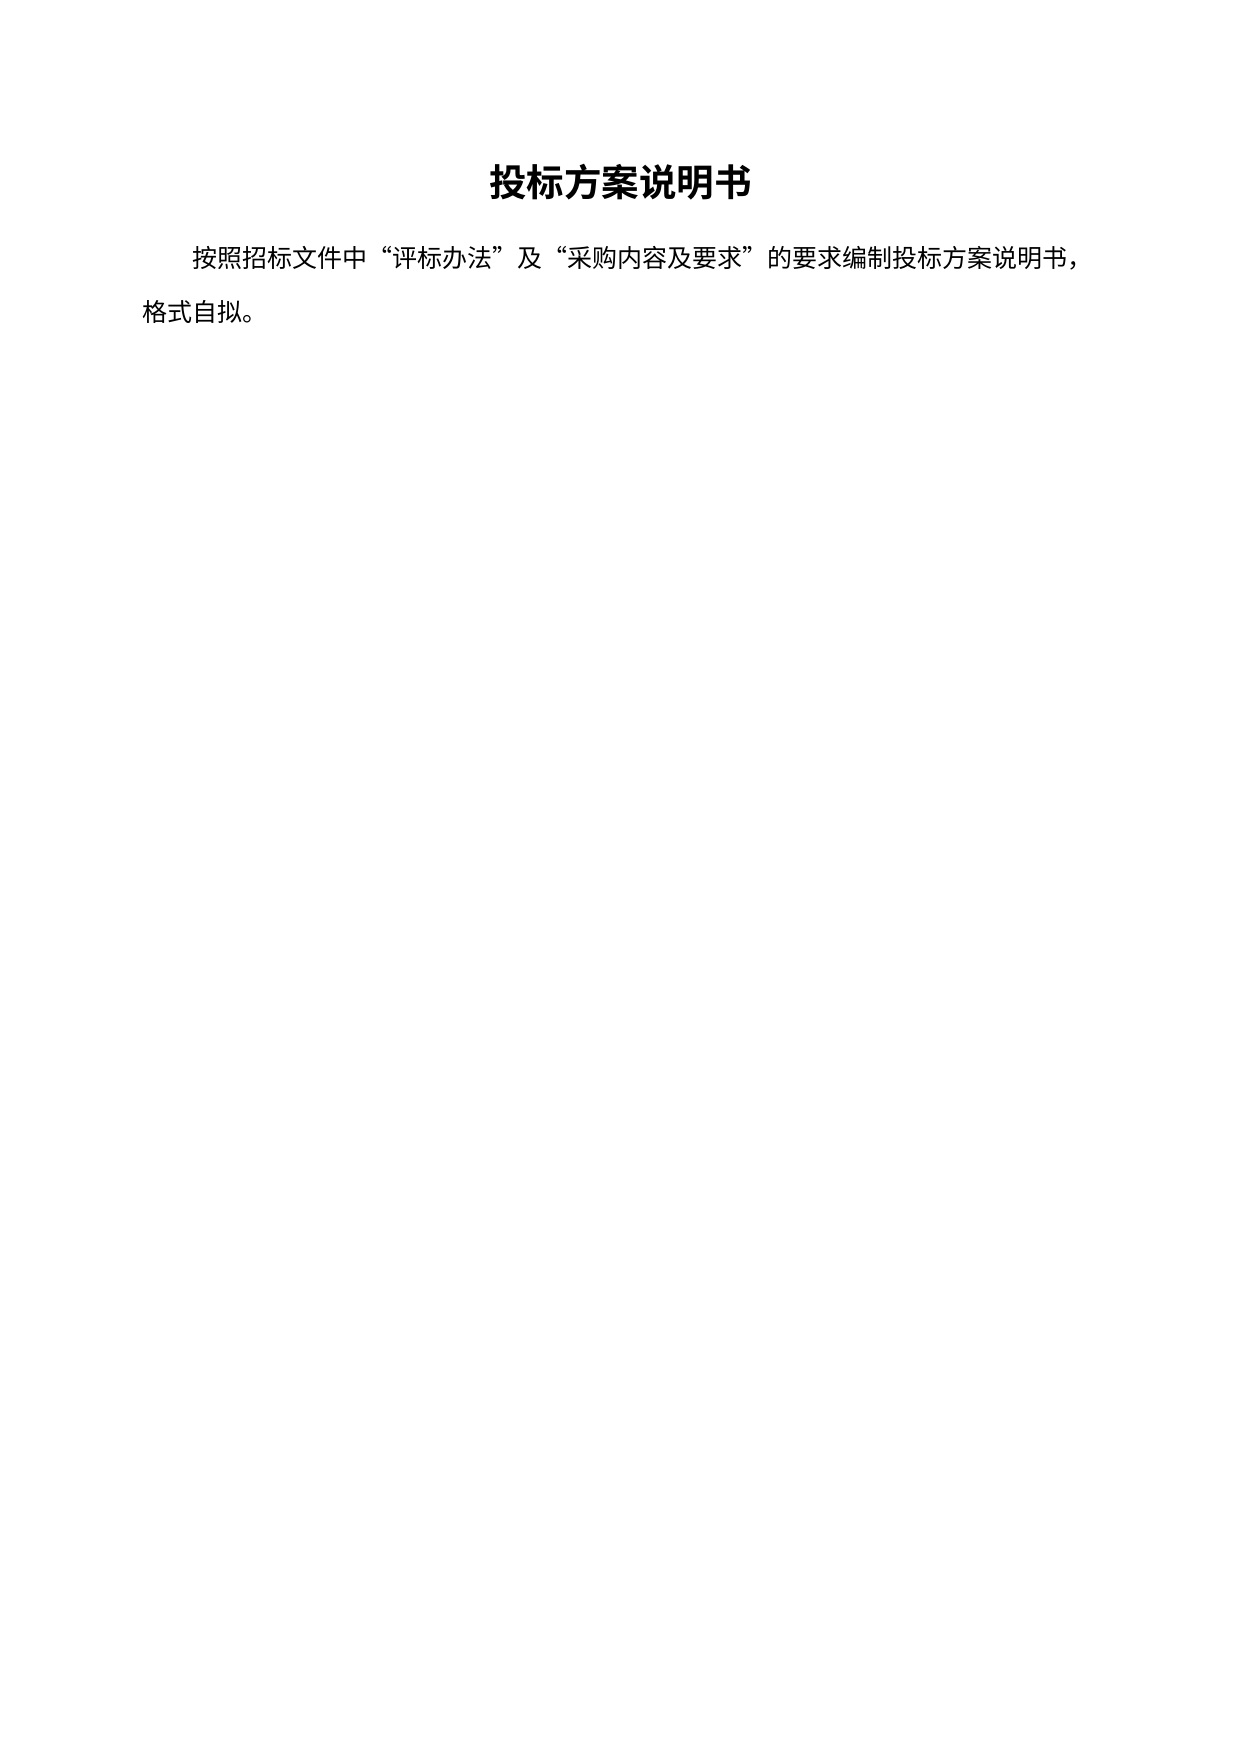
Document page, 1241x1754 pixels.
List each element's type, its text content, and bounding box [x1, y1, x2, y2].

text 投标方案说明书 [142, 150, 1098, 208]
text 按照招标文件中“评标办法”及“采购内容及要求”的要求编制投标方案说明书，格式自拟。 [142, 238, 1098, 329]
